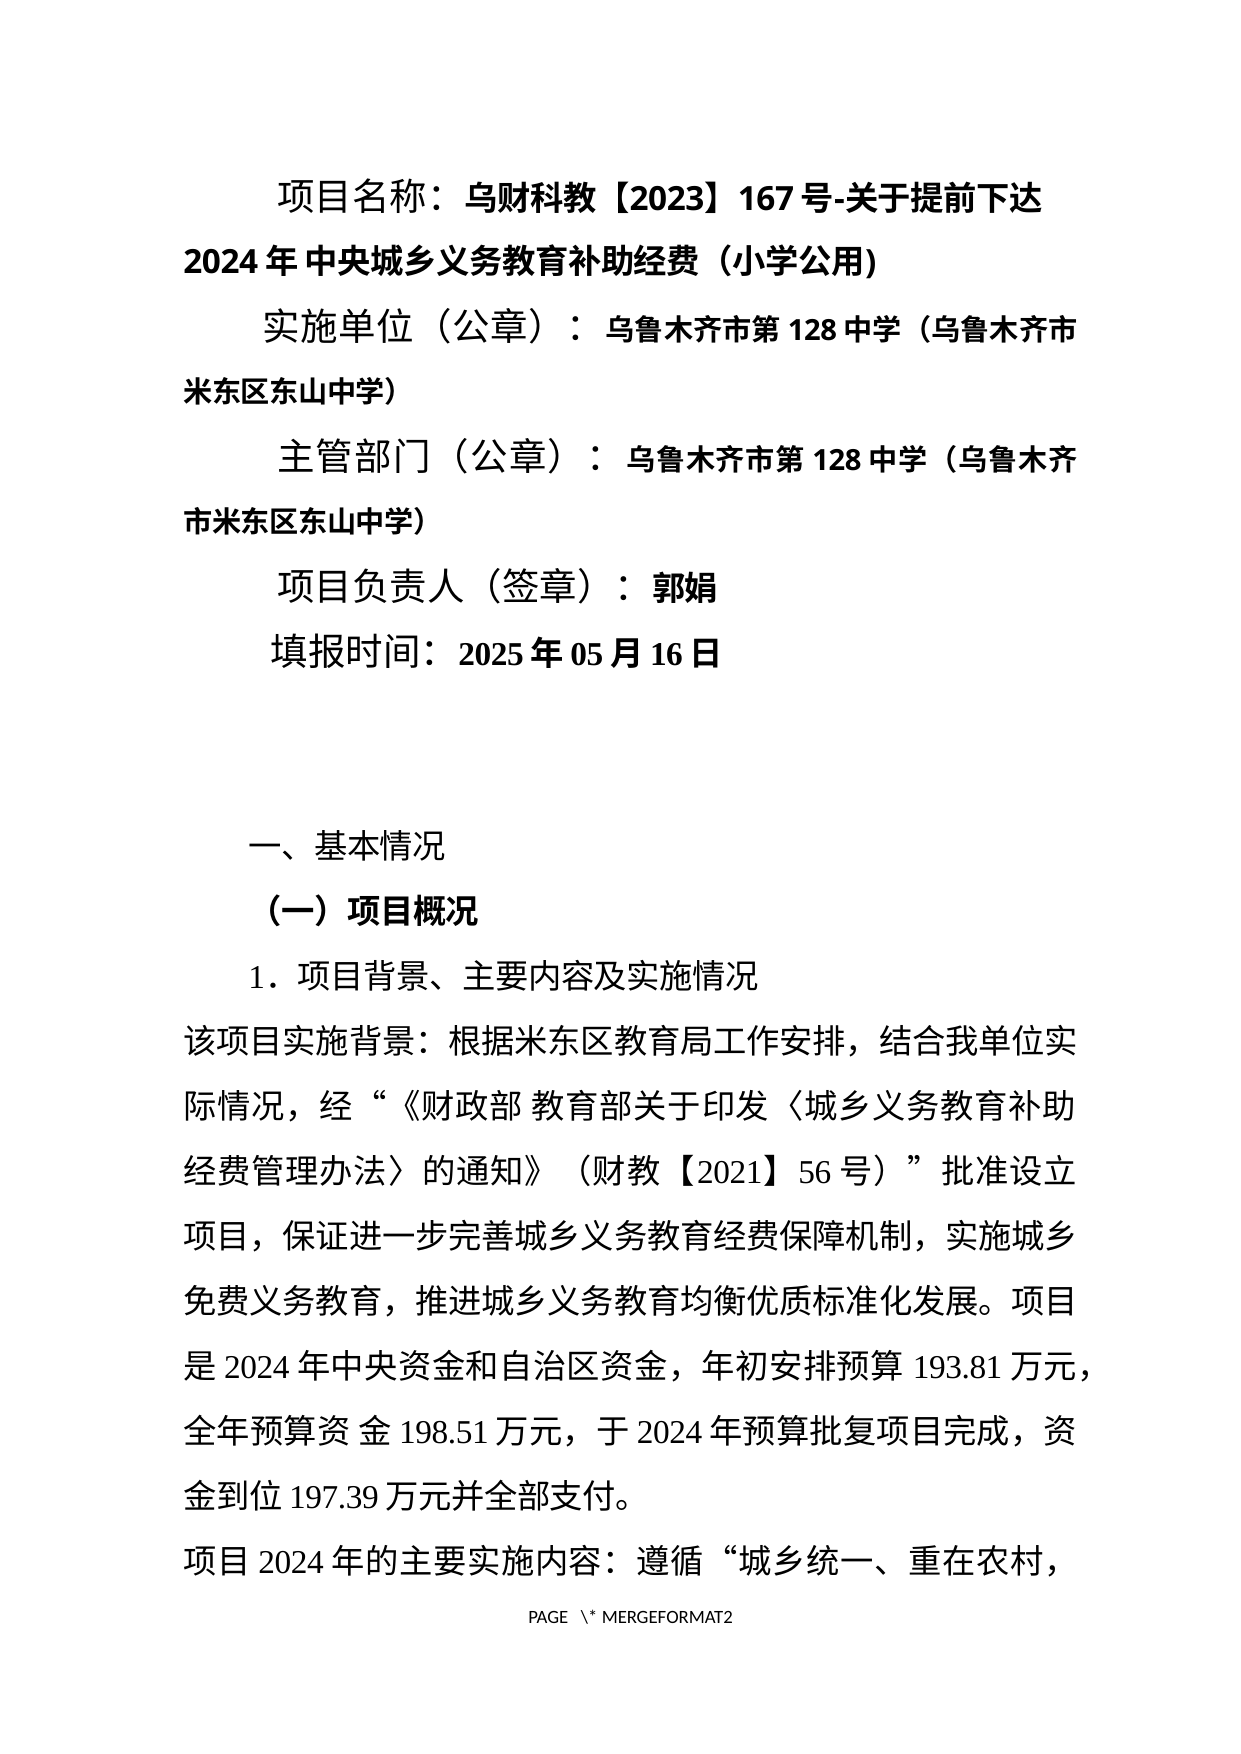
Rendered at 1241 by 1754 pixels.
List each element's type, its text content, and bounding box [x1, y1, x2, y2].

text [183, 942, 1078, 1592]
text 实施单位（公章）：乌鲁木齐市第128中学（乌鲁木齐市米东区东山中学） [183, 292, 1078, 422]
text 一、基本情况 [183, 812, 1078, 877]
text 项目名称：乌财科教【2023】167号-关于提前下达2024年 中央城乡义务教育补助经费（小学公用) [183, 162, 1078, 292]
text （一）项目概况 [183, 877, 1078, 942]
text 主管部门（公章）：乌鲁木齐市第128中学（乌鲁木齐市米东区东山中学） [183, 422, 1078, 552]
text 填报时间：2025年05月16日 [211, 617, 1078, 682]
text 项目负责人（签章）：郭娟 [183, 552, 1078, 617]
